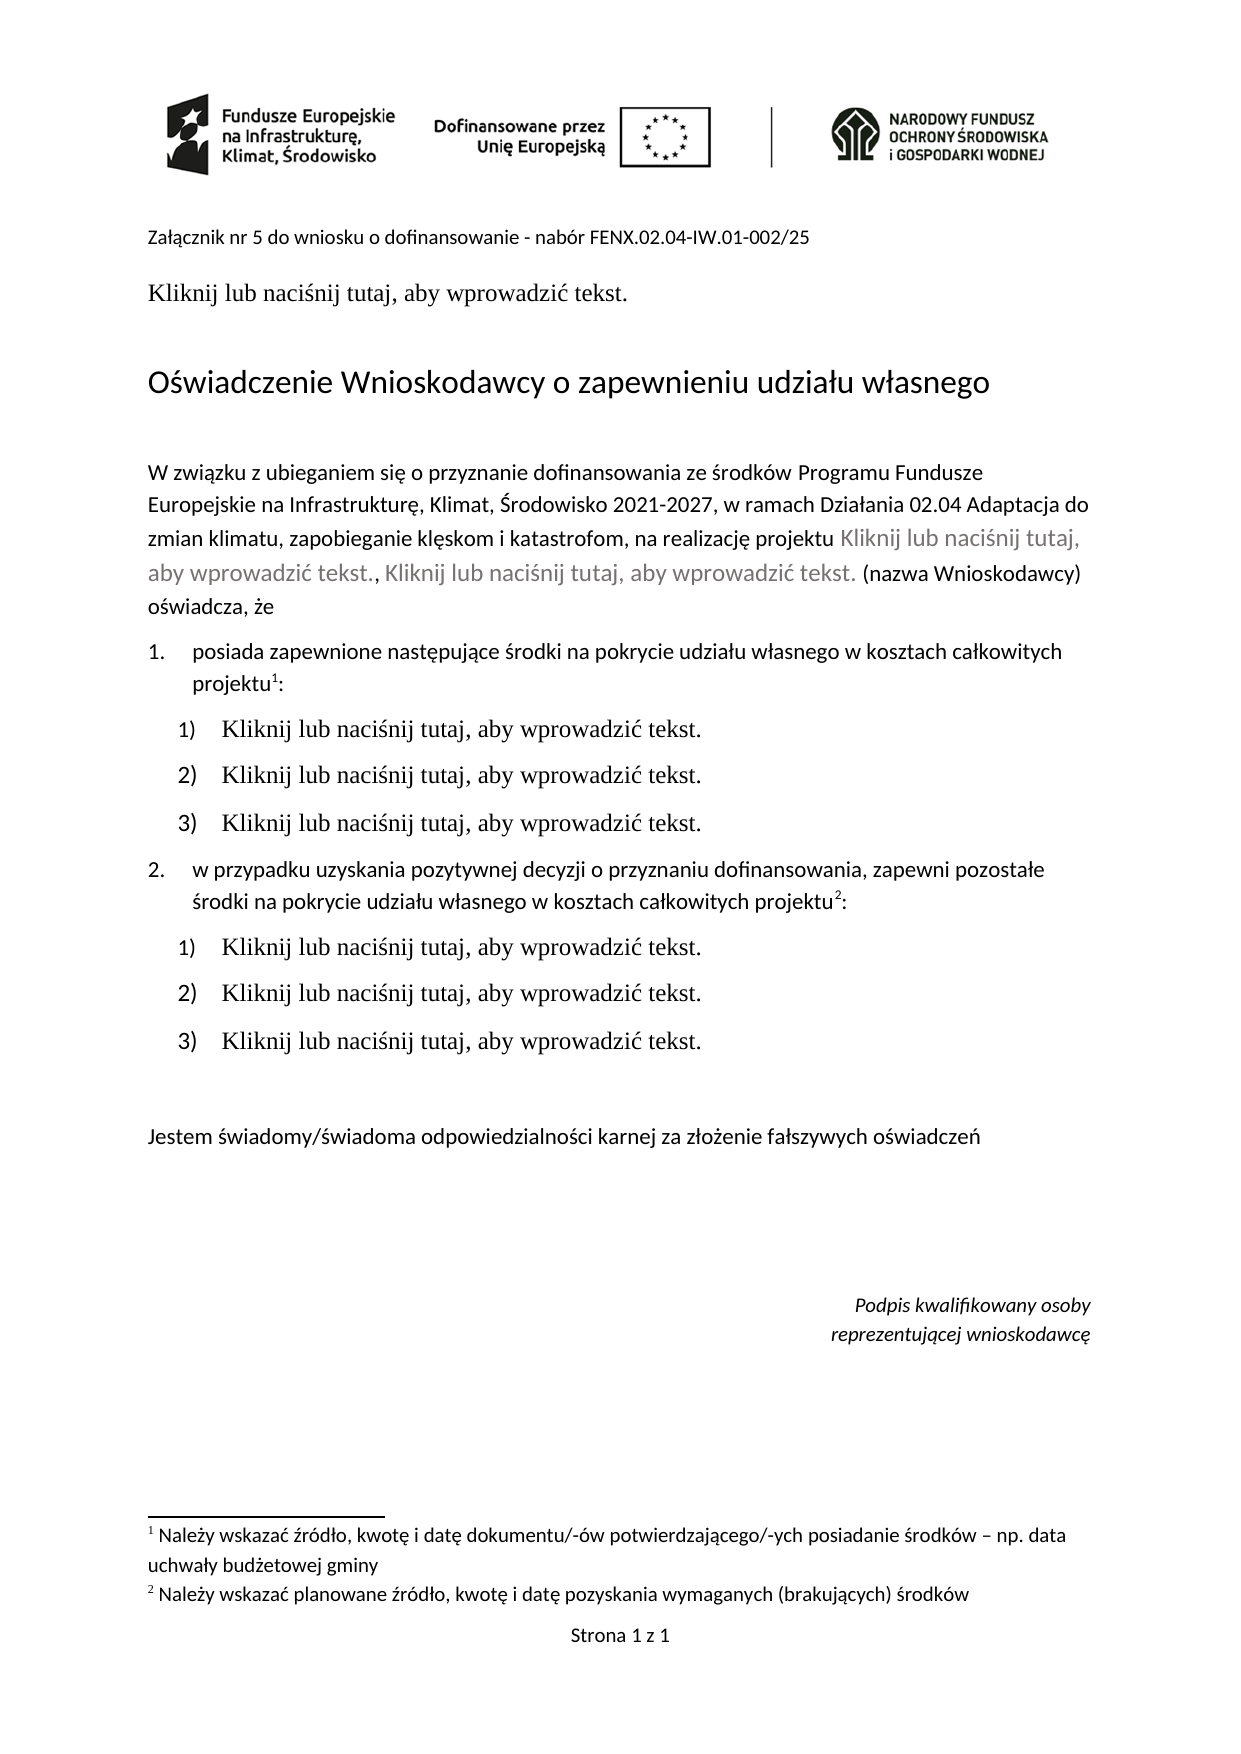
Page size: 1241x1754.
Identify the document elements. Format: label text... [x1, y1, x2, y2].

text Podpis kwalifikowany osoby reprezentującej wnioskodawcę [768, 1292, 1093, 1347]
picture [147, 73, 1092, 195]
list w przypadku uzyskania pozytywnej decyzji o przyznaniu dofinansowania, zapewni pozostałe środki na pokrycie udziału własnego w kosztach całkowitych projektu: [148, 855, 1093, 915]
text W związku z ubieganiem się o przyznanie dofinansowania ze środków Programu Fundusze Europejskie na Infrastrukturę, Klimat, Środowisko 2021-2027, w ramach Działania 02.04 Adaptacja do zmian klimatu, zapobieganie klęskom i katastrofom, na realizację projektu , (nazwa Wnioskodawcy) oświadcza, że [148, 458, 1093, 620]
subtitle Oświadczenie Wnioskodawcy o zapewnieniu udziału własnego [148, 361, 1093, 402]
text Załącznik nr 5 do wniosku o dofinansowanie - nabór FENX.02.04-IW.01-002/25 [148, 224, 1093, 250]
list posiada zapewnione następujące środki na pokrycie udziału własnego w kosztach całkowitych projektu: [148, 637, 1093, 697]
text Jestem świadomy/świadoma odpowiedzialności karnej za złożenie fałszywych oświadczeń [148, 1122, 1093, 1150]
